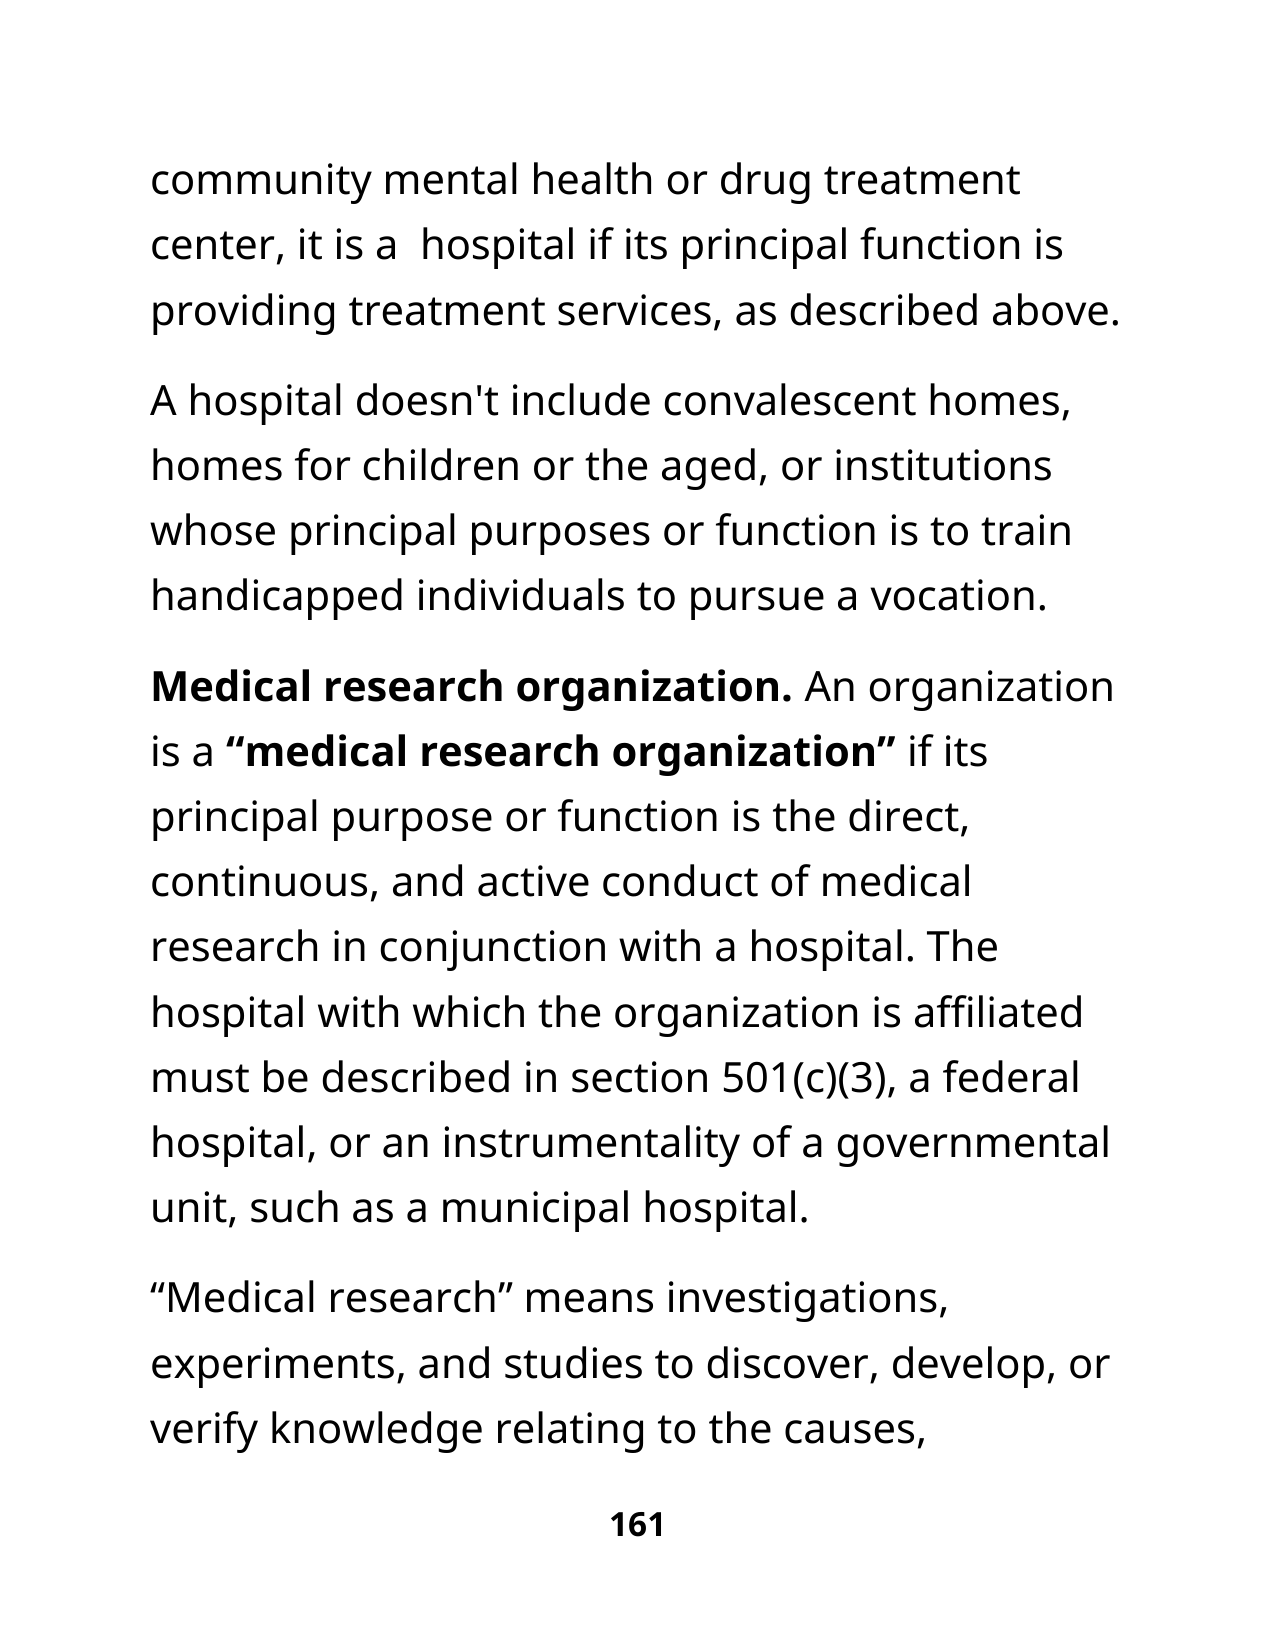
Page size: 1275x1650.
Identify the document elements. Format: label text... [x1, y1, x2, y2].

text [150, 1268, 1125, 1456]
text Medical research organization. An organization is a “medical research organization” if its principal purpose or function is the direct, continuous, and active conduct of medical research in conjunction with a hospital. The hospital with which the organization is affiliated must be described in section 501(c)(3), a federal hospital, or an instrumentality of a governmental unit, such as a municipal hospital. [150, 656, 1125, 1235]
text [150, 150, 1125, 337]
text A hospital doesn't include convalescent homes, homes for children or the aged, or institutions whose principal purposes or function is to train handicapped individuals to pursue a vocation. [150, 371, 1125, 623]
